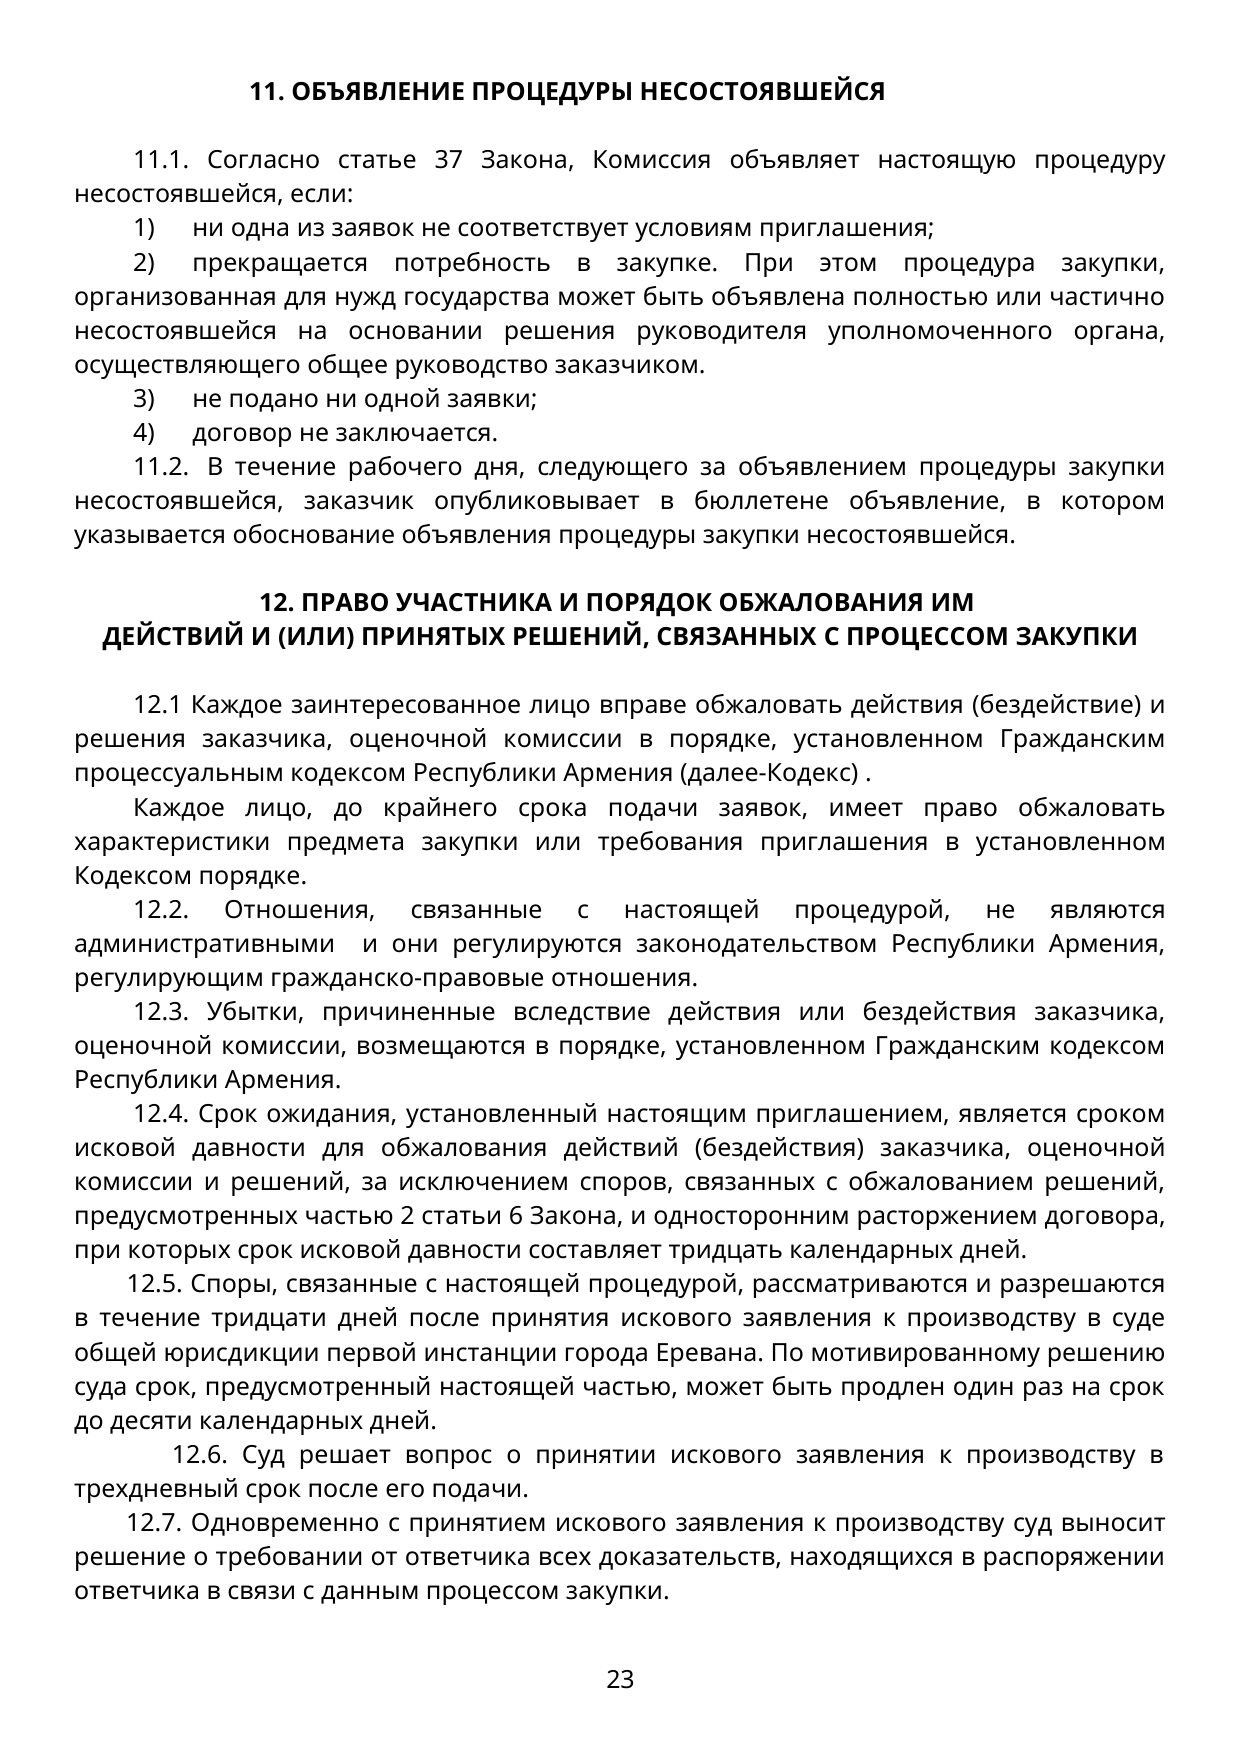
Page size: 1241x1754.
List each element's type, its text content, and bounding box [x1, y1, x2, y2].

text 12.5. Споры, связанные с настоящей процедурой, рассматриваются и разрешаются в течение тридцати дней после принятия искового заявления к производству в суде общей юрисдикции первой инстанции города Еревана. По мотивированному решению суда срок, предусмотренный настоящей частью, может быть продлен один раз на срок до десяти календарных дней. [74, 1266, 1167, 1436]
text 12.4. Срок ожидания, установленный настоящим приглашением, является сроком исковой давности для обжалования действий (бездействия) заказчика, оценочной комиссии и решений, за исключением споров, связанных с обжалованием решений, предусмотренных частью 2 статьи 6 Закона, и односторонним расторжением договора, при которых срок исковой давности составляет тридцать календарных дней. [74, 1096, 1167, 1266]
text 11.1. Согласно статье 37 Закона, Комиссия объявляет настоящую процедуру несостоявшейся, если: [74, 142, 1167, 210]
text Каждое лицо, до крайнего срока подачи заявок, имеет право обжаловать характеристики предмета закупки или требования приглашения в установленном Кодексом порядке. [74, 789, 1167, 891]
text 11. ОБЪЯВЛЕНИЕ ПРОЦЕДУРЫ НЕСОСТОЯВШЕЙСЯ [74, 74, 1167, 108]
text 12.6. Суд решает вопрос о принятии искового заявления к производству в трехдневный срок после его подачи. [74, 1436, 1167, 1504]
text 3) не подано ни одной заявки; [74, 380, 1167, 414]
text 2) прекращается потребность в закупке. При этом процедура закупки, организованная для нужд государства может быть объявлена полностью или частично несостоявшейся на основании решения руководителя уполномоченного органа, осуществляющего общее руководство заказчиком. [74, 244, 1167, 380]
text 12.3. Убытки, причиненные вследствие действия или бездействия заказчика, оценочной комиссии, возмещаются в порядке, установленном Гражданским кодексом Республики Армения. [74, 993, 1167, 1096]
text 11.2. В течение рабочего дня, следующего за объявлением процедуры закупки несостоявшейся, заказчик опубликовывает в бюллетене объявление, в котором указывается обоснование объявления процедуры закупки несостоявшейся. [74, 448, 1167, 551]
text 4) договор не заключается. [74, 414, 1167, 448]
text 12.2. Отношения, связанные с настоящей процедурой, не являются административными и они регулируются законодательством Республики Армения, регулирующим гражданско-правовые отношения. [74, 891, 1167, 993]
text 12.7. Одновременно с принятием искового заявления к производству суд выносит решение о требовании от ответчика всех доказательств, находящихся в распоряжении ответчика в связи с данным процессом закупки. [74, 1504, 1167, 1607]
text 12.1 Каждое заинтересованное лицо вправе обжаловать действия (бездействие) и решения заказчика, оценочной комиссии в порядке, установленном Гражданским процессуальным кодексом Республики Армения (далее-Кодекс) . [74, 687, 1167, 789]
text 12. ПРАВО УЧАСТНИКА И ПОРЯДОК ОБЖАЛОВАНИЯ ИМ ДЕЙСТВИЙ И (ИЛИ) ПРИНЯТЫХ РЕШЕНИЙ, СВЯЗАННЫХ С ПРОЦЕССОМ ЗАКУПКИ [74, 585, 1167, 653]
text 1) ни одна из заявок не соответствует условиям приглашения; [74, 210, 1167, 244]
